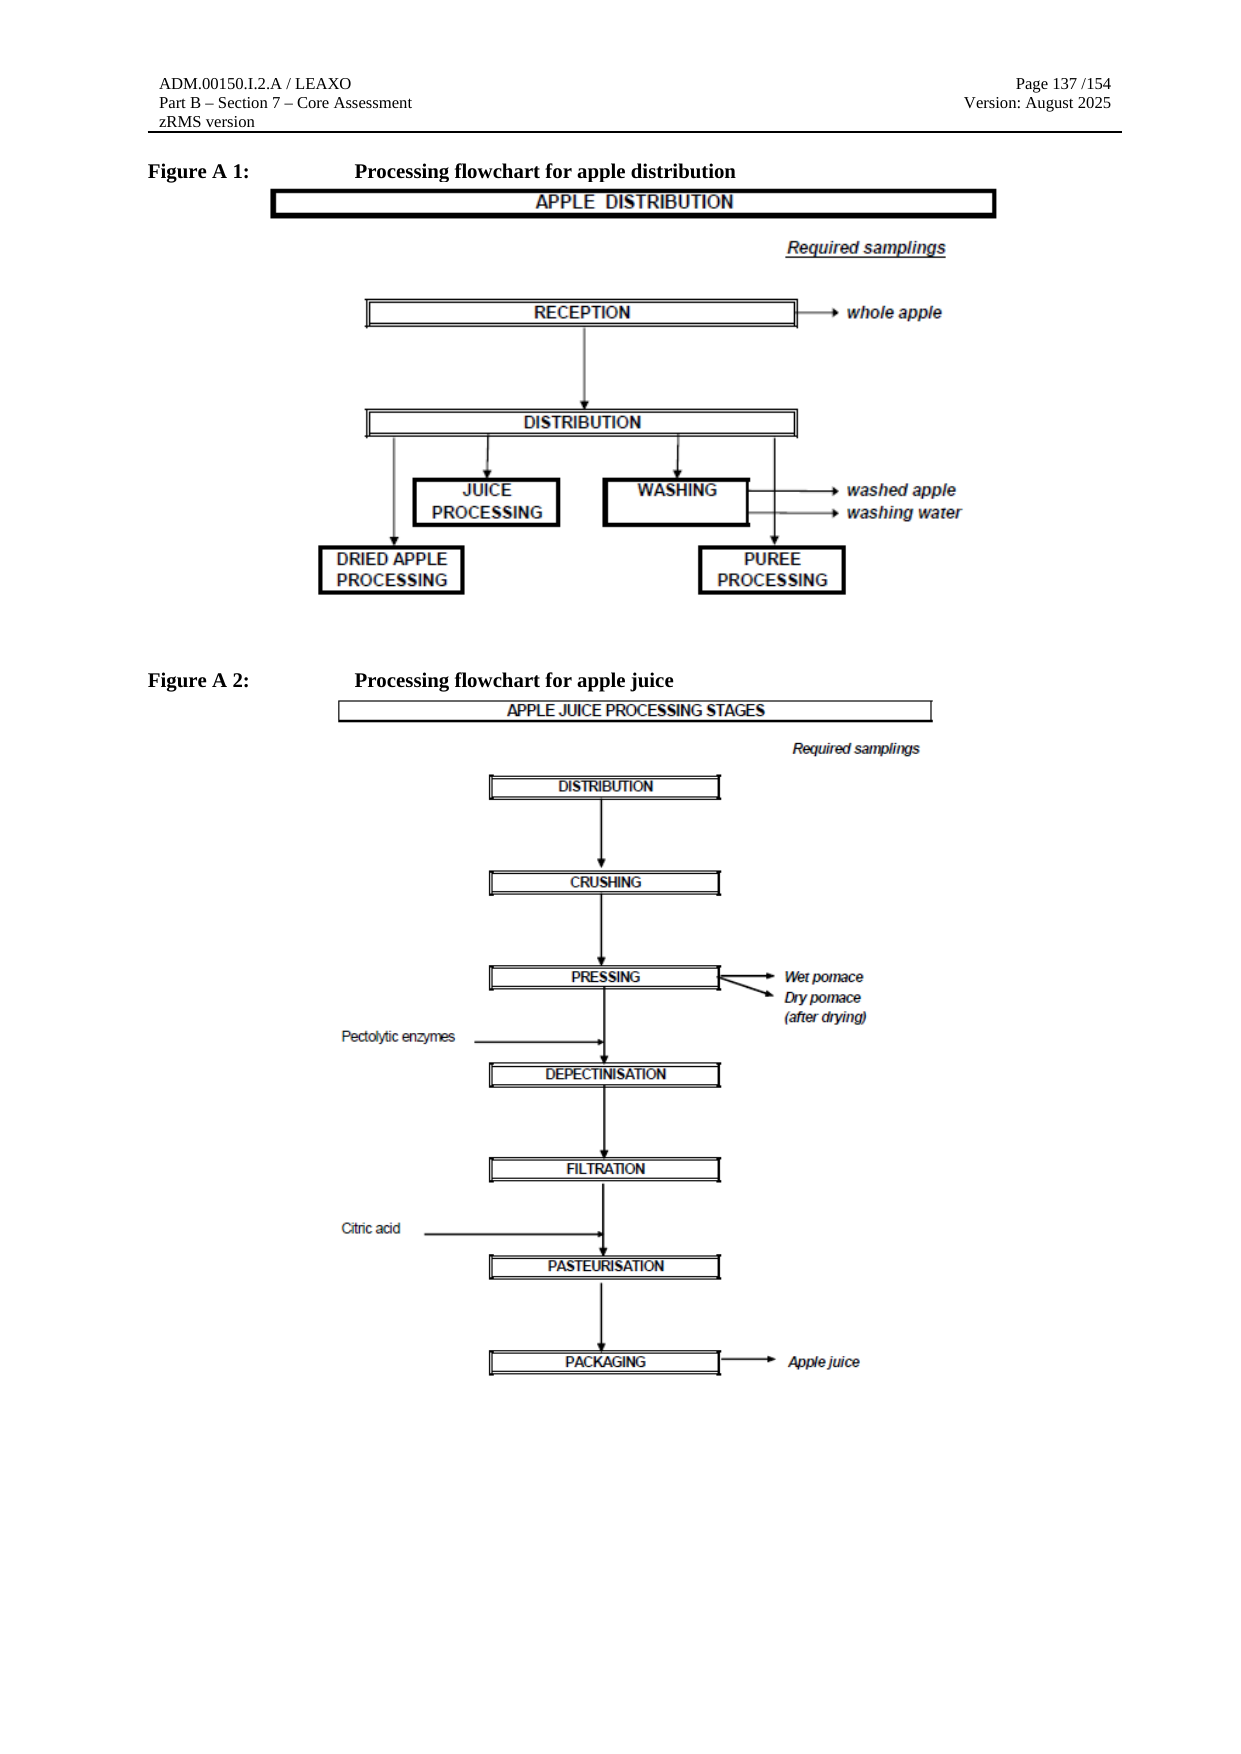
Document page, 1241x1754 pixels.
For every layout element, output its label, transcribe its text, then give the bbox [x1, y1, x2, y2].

picture [265, 182, 1005, 616]
picture [331, 692, 939, 1383]
text Figure A 1: Processing flowchart for apple distribution [148, 159, 1122, 183]
text Figure A 2: Processing flowchart for apple juice [148, 668, 1122, 692]
